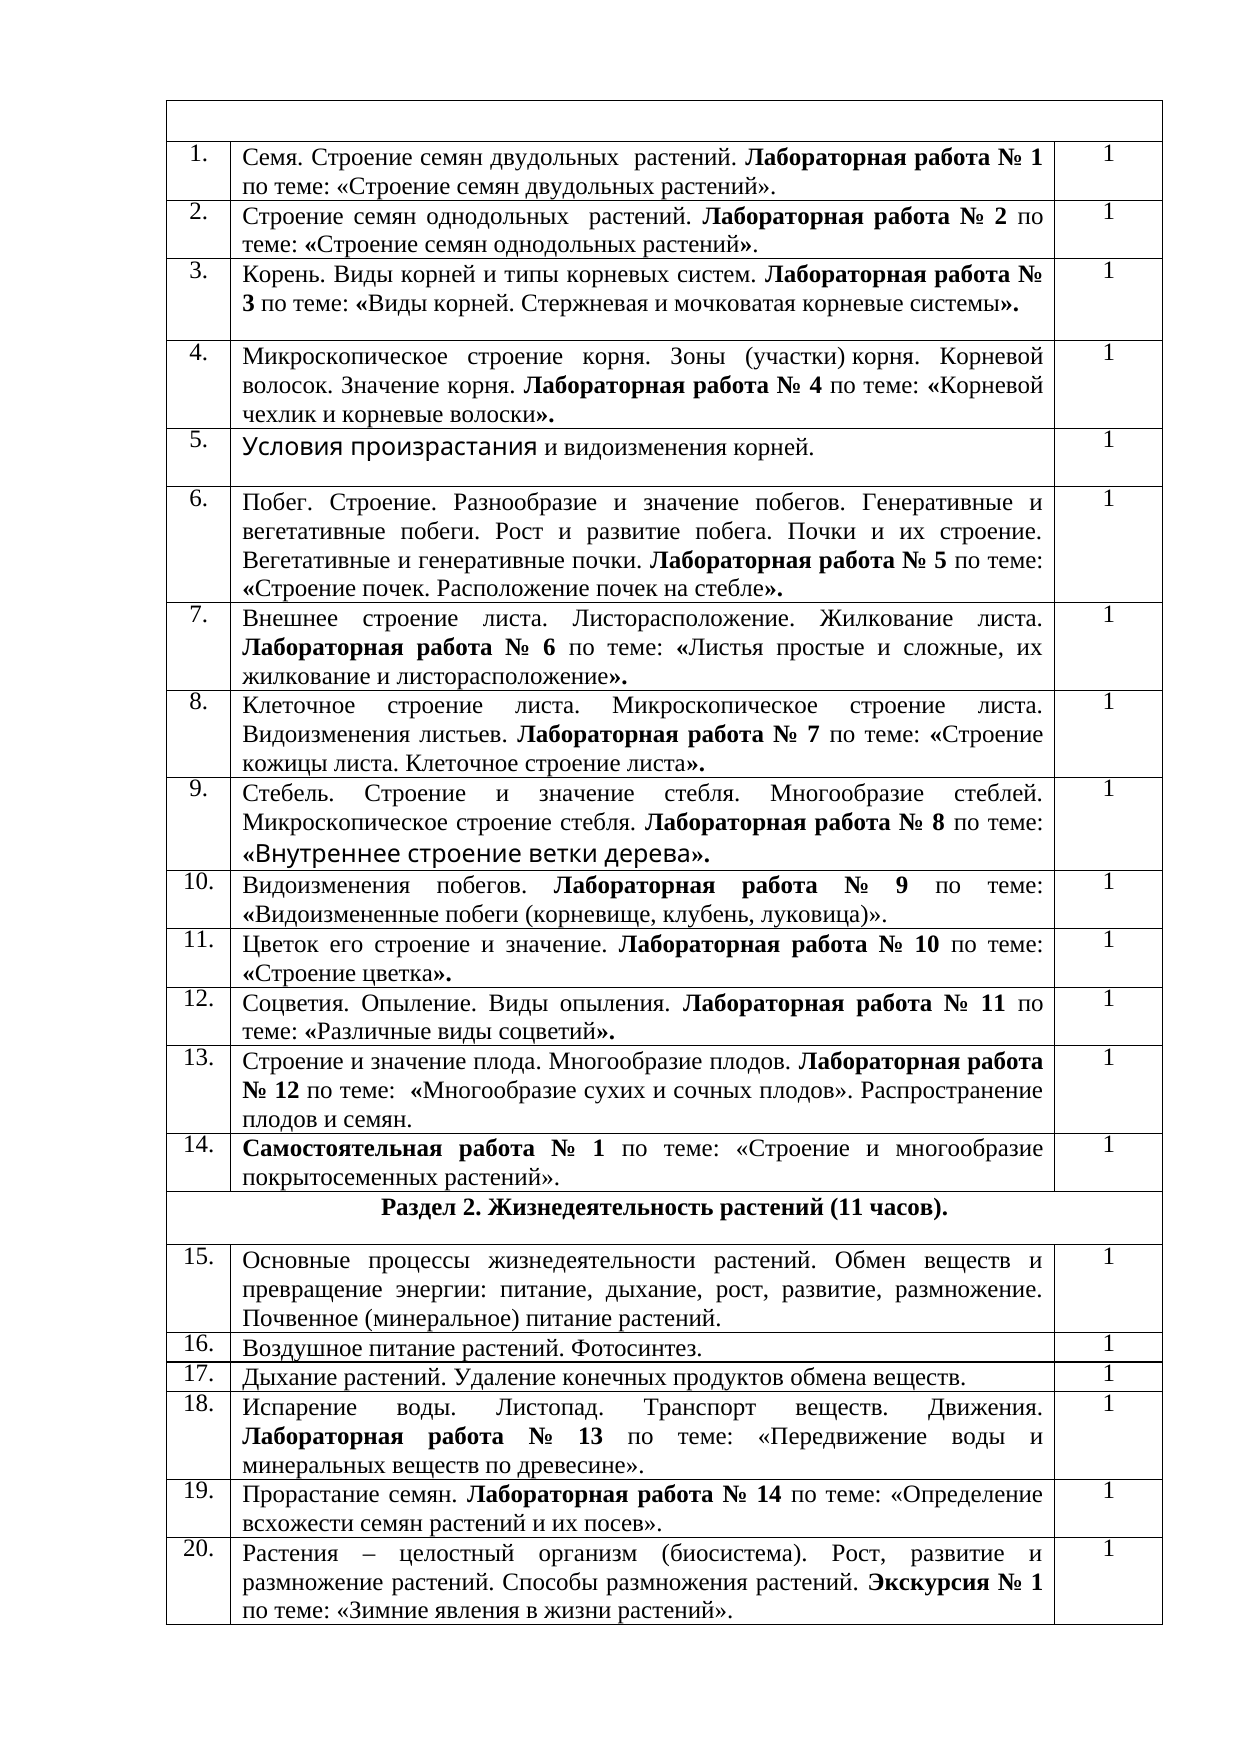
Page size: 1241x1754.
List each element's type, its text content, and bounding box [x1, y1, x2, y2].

table_cell 18. [167, 1392, 230, 1478]
table_cell 4. [167, 341, 230, 428]
table_cell 10. [167, 871, 230, 928]
table_cell 6. [167, 487, 230, 602]
table_cell 1 [1055, 603, 1162, 689]
table_cell Растения – целостный организм (биосистема). Рост, развитие и размножение растений. Способы размножения растений. Экскурсия № 1 по теме: «Зимние явления в жизни растений». [231, 1538, 1054, 1624]
table_cell 1 [1055, 429, 1162, 486]
table_cell 16. [167, 1333, 230, 1361]
table_cell 1 [1055, 1538, 1162, 1624]
table_cell Раздел 2. Жизнедеятельность растений (11 часов). [167, 1192, 1162, 1244]
table_cell Испарение воды. Листопад. Транспорт веществ. Движения. Лабораторная работа № 13 по теме: «Передвижение воды и минеральных веществ по древесине». [231, 1392, 1054, 1478]
table_cell 1 [1055, 1480, 1162, 1537]
table_cell Соцветия. Опыление. Виды опыления. Лабораторная работа № 11 по теме: «Различные виды соцветий». [231, 988, 1054, 1045]
table_cell 17. [167, 1363, 230, 1391]
table_cell Строение семян однодольных растений. Лабораторная работа № 2 по теме: «Строение семян однодольных растений». [231, 201, 1054, 258]
table_cell Прорастание семян. Лабораторная работа № 14 по теме: «Определение всхожести семян растений и их посев». [231, 1480, 1054, 1537]
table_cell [167, 101, 1162, 141]
table_cell 12. [167, 988, 230, 1045]
table_cell 1 [1055, 929, 1162, 987]
table_cell Воздушное питание растений. Фотосинтез. [231, 1333, 1054, 1361]
table_cell 1 [1055, 1363, 1162, 1391]
table_cell Дыхание растений. Удаление конечных продуктов обмена веществ. [231, 1363, 1054, 1391]
table_cell 1 [1055, 1046, 1162, 1132]
table_cell Стебель. Строение и значение стебля. Многообразие стеблей. Микроскопическое строение стебля. Лабораторная работа № 8 по теме: «Внутреннее строение ветки дерева». [231, 778, 1054, 869]
table_cell 1 [1055, 778, 1162, 869]
table_cell 2. [167, 201, 230, 258]
table_cell 13. [167, 1046, 230, 1132]
table_cell Семя. Строение семян двудольных растений. Лабораторная работа № 1 по теме: «Строение семян двудольных растений». [231, 142, 1054, 200]
table_cell Клеточное строение листа. Микроскопическое строение листа. Видоизменения листьев. Лабораторная работа № 7 по теме: «Строение кожицы листа. Клеточное строение листа». [231, 691, 1054, 777]
table_cell 15. [167, 1245, 230, 1332]
table_cell 1 [1055, 1392, 1162, 1478]
table_cell 14. [167, 1134, 230, 1191]
table_cell 1 [1055, 201, 1162, 258]
table_cell 1. [167, 142, 230, 200]
table_cell 1 [1055, 1333, 1162, 1361]
table_cell 8. [167, 691, 230, 777]
table_cell Внешнее строение листа. Листорасположение. Жилкование листа. Лабораторная работа № 6 по теме: «Листья простые и сложные, их жилкование и листорасположение». [231, 603, 1054, 689]
table_cell 1 [1055, 1245, 1162, 1332]
table_cell 19. [167, 1480, 230, 1537]
table_cell Строение и значение плода. Многообразие плодов. Лабораторная работа № 12 по теме: «Многообразие сухих и сочных плодов». Распространение плодов и семян. [231, 1046, 1054, 1132]
table_cell 1 [1055, 871, 1162, 928]
table_cell 1 [1055, 988, 1162, 1045]
table_cell Основные процессы жизнедеятельности растений. Обмен веществ и превращение энергии: питание, дыхание, рост, развитие, размножение. Почвенное (минеральное) питание растений. [231, 1245, 1054, 1332]
table_cell 7. [167, 603, 230, 689]
table_cell 1 [1055, 259, 1162, 340]
table_cell 3. [167, 259, 230, 340]
table_cell 1 [1055, 341, 1162, 428]
table_cell 5. [167, 429, 230, 486]
table_cell Видоизменения побегов. Лабораторная работа № 9 по теме: «Видоизмененные побеги (корневище, клубень, луковица)». [231, 871, 1054, 928]
table_cell Самостоятельная работа № 1 по теме: «Строение и многообразие покрытосеменных растений». [231, 1134, 1054, 1191]
table_cell 11. [167, 929, 230, 987]
table_cell 1 [1055, 487, 1162, 602]
table_cell Микроскопическое строение корня. Зоны (участки) корня. Корневой волосок. Значение корня. Лабораторная работа № 4 по теме: «Корневой чехлик и корневые волоски». [231, 341, 1054, 428]
table_cell 1 [1055, 691, 1162, 777]
table_cell 1 [1055, 142, 1162, 200]
table_cell Цветок его строение и значение. Лабораторная работа № 10 по теме: «Строение цветка». [231, 929, 1054, 987]
table_cell Условия произрастания и видоизменения корней. [231, 429, 1054, 486]
table_cell 9. [167, 778, 230, 869]
table_cell 20. [167, 1538, 230, 1624]
table_cell 1 [1055, 1134, 1162, 1191]
table_cell Корень. Виды корней и типы корневых систем. Лабораторная работа № 3 по теме: «Виды корней. Стержневая и мочковатая корневые системы». [231, 259, 1054, 340]
table_cell Побег. Строение. Разнообразие и значение побегов. Генеративные и вегетативные побеги. Рост и развитие побега. Почки и их строение. Вегетативные и генеративные почки. Лабораторная работа № 5 по теме: «Строение почек. Расположение почек на стебле». [231, 487, 1054, 602]
